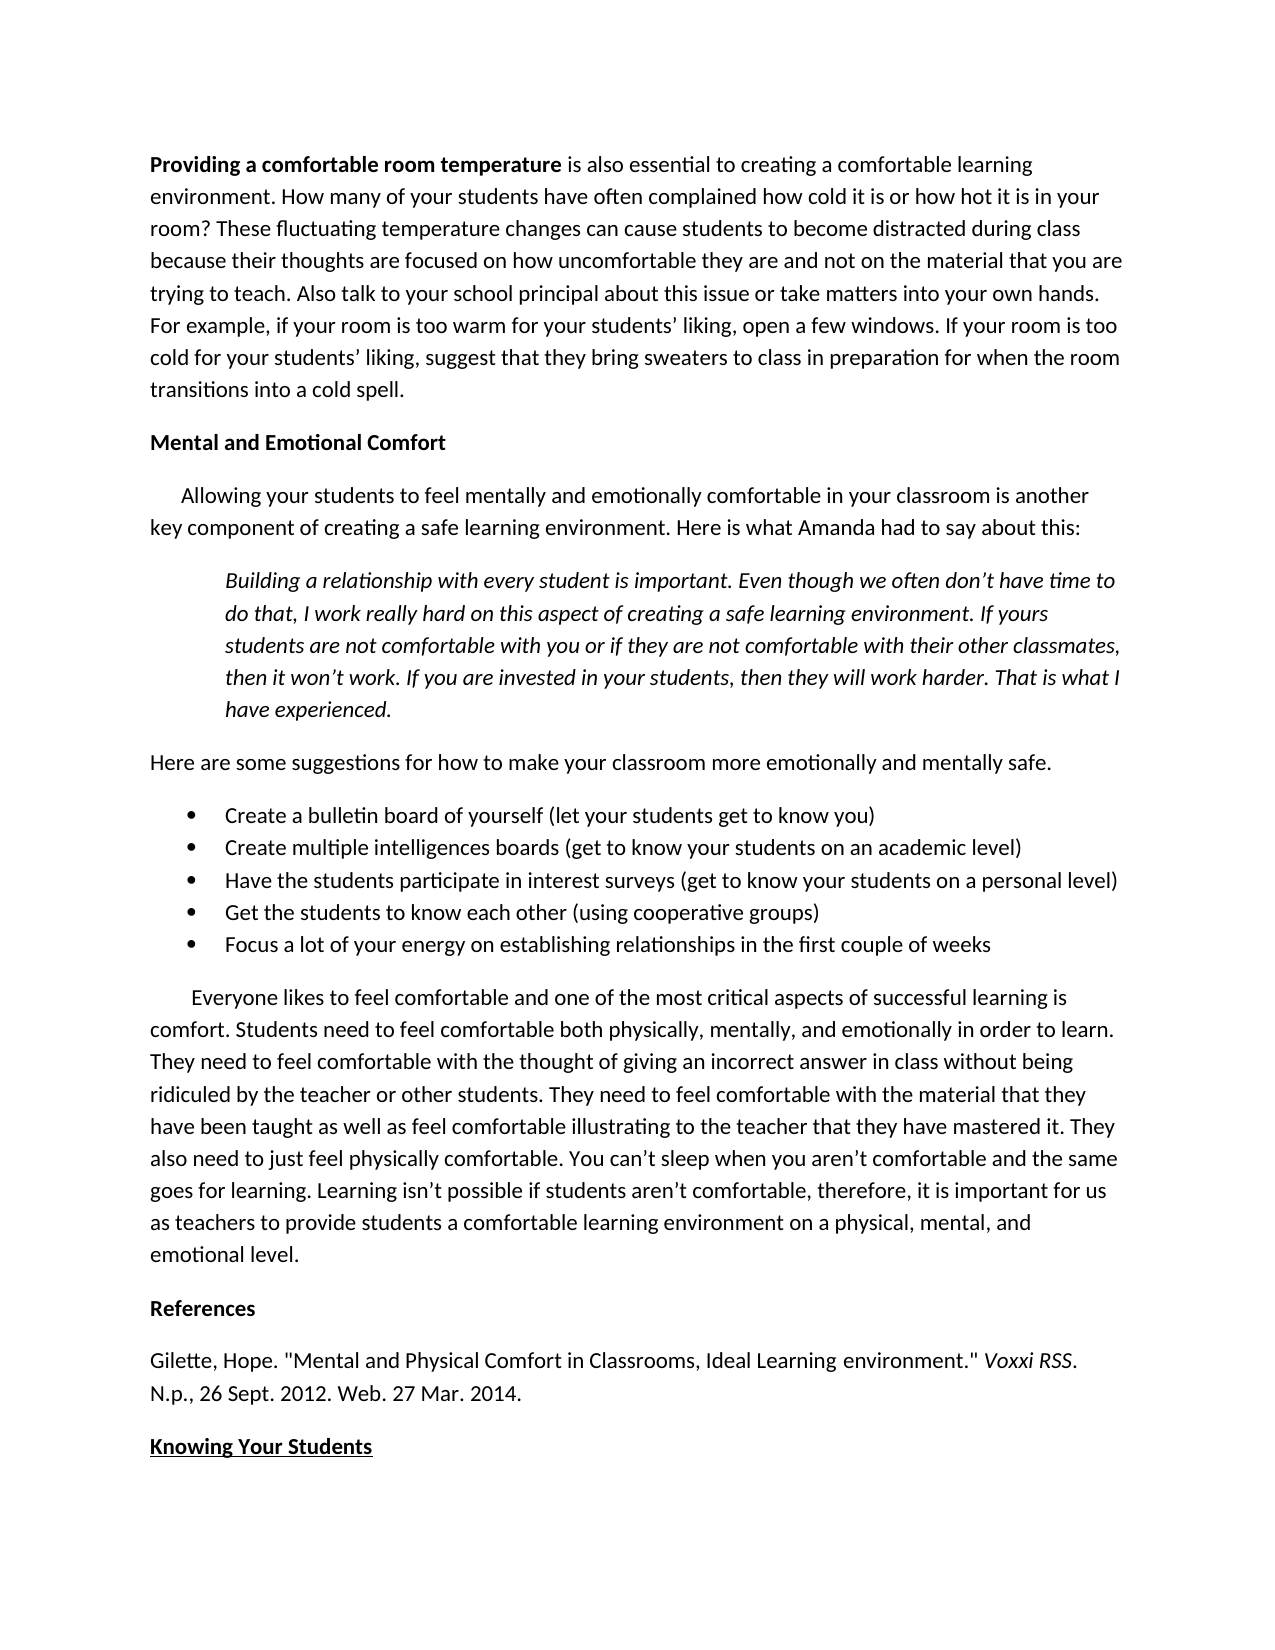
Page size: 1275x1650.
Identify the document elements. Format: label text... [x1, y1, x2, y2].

text Building a relationship with every student is important. Even though we often don’t have time to do that, I work really hard on this aspect of creating a safe learning environment. If yours students are not comfortable with you or if they are not comfortable with their other classmates, then it won’t work. If you are invested in your students, then they will work harder. That is what I have experienced. [225, 567, 1125, 723]
text Everyone likes to feel comfortable and one of the most critical aspects of successful learning is comfort. Students need to feel comfortable both physically, mentally, and emotionally in order to learn. They need to feel comfortable with the thought of giving an incorrect answer in class without being ridiculed by the teacher or other students. They need to feel comfortable with the material that they have been taught as well as feel comfortable illustrating to the teacher that they have mastered it. They also need to just feel physically comfortable. You can’t sleep when you aren’t comfortable and the same goes for learning. Learning isn’t possible if students aren’t comfortable, therefore, it is important for us as teachers to provide students a comfortable learning environment on a physical, mental, and emotional level. [150, 983, 1125, 1269]
text Providing a comfortable room temperature is also essential to creating a comfortable learning environment. How many of your students have often complained how cold it is or how hot it is in your room? These fluctuating temperature changes can cause students to become distracted during class because their thoughts are focused on how uncomfortable they are and not on the material that you are trying to teach. Also talk to your school principal about this issue or take matters into your own hands. For example, if your room is too warm for your students’ liking, open a few windows. If your room is too cold for your students’ liking, suggest that they bring sweaters to class in preparation for when the room transitions into a cold spell. [150, 150, 1125, 403]
text Gilette, Hope. "Mental and Physical Comfort in Classrooms, Ideal Learning environment." Voxxi RSS. N.p., 26 Sept. 2012. Web. 27 Mar. 2014. [150, 1347, 1125, 1407]
list Have the students participate in interest surveys (get to know your students on a personal level) [187, 866, 1125, 894]
text Mental and Emotional Comfort [150, 428, 1125, 456]
text Allowing your students to feel mentally and emotionally comfortable in your classroom is another key component of creating a safe learning environment. Here is what Amanda had to say about this: [150, 481, 1125, 542]
list Get the students to know each other (using cooperative groups) [187, 898, 1125, 926]
text Knowing Your Students [150, 1432, 1125, 1460]
list Create a bulletin board of yourself (let your students get to know you) [187, 801, 1125, 829]
list Create multiple intelligences boards (get to know your students on an academic level) [187, 833, 1125, 862]
text Here are some suggestions for how to make your classroom more emotionally and mentally safe. [150, 748, 1125, 776]
list Focus a lot of your energy on establishing relationships in the first couple of weeks [187, 930, 1125, 958]
text References [150, 1294, 1125, 1322]
